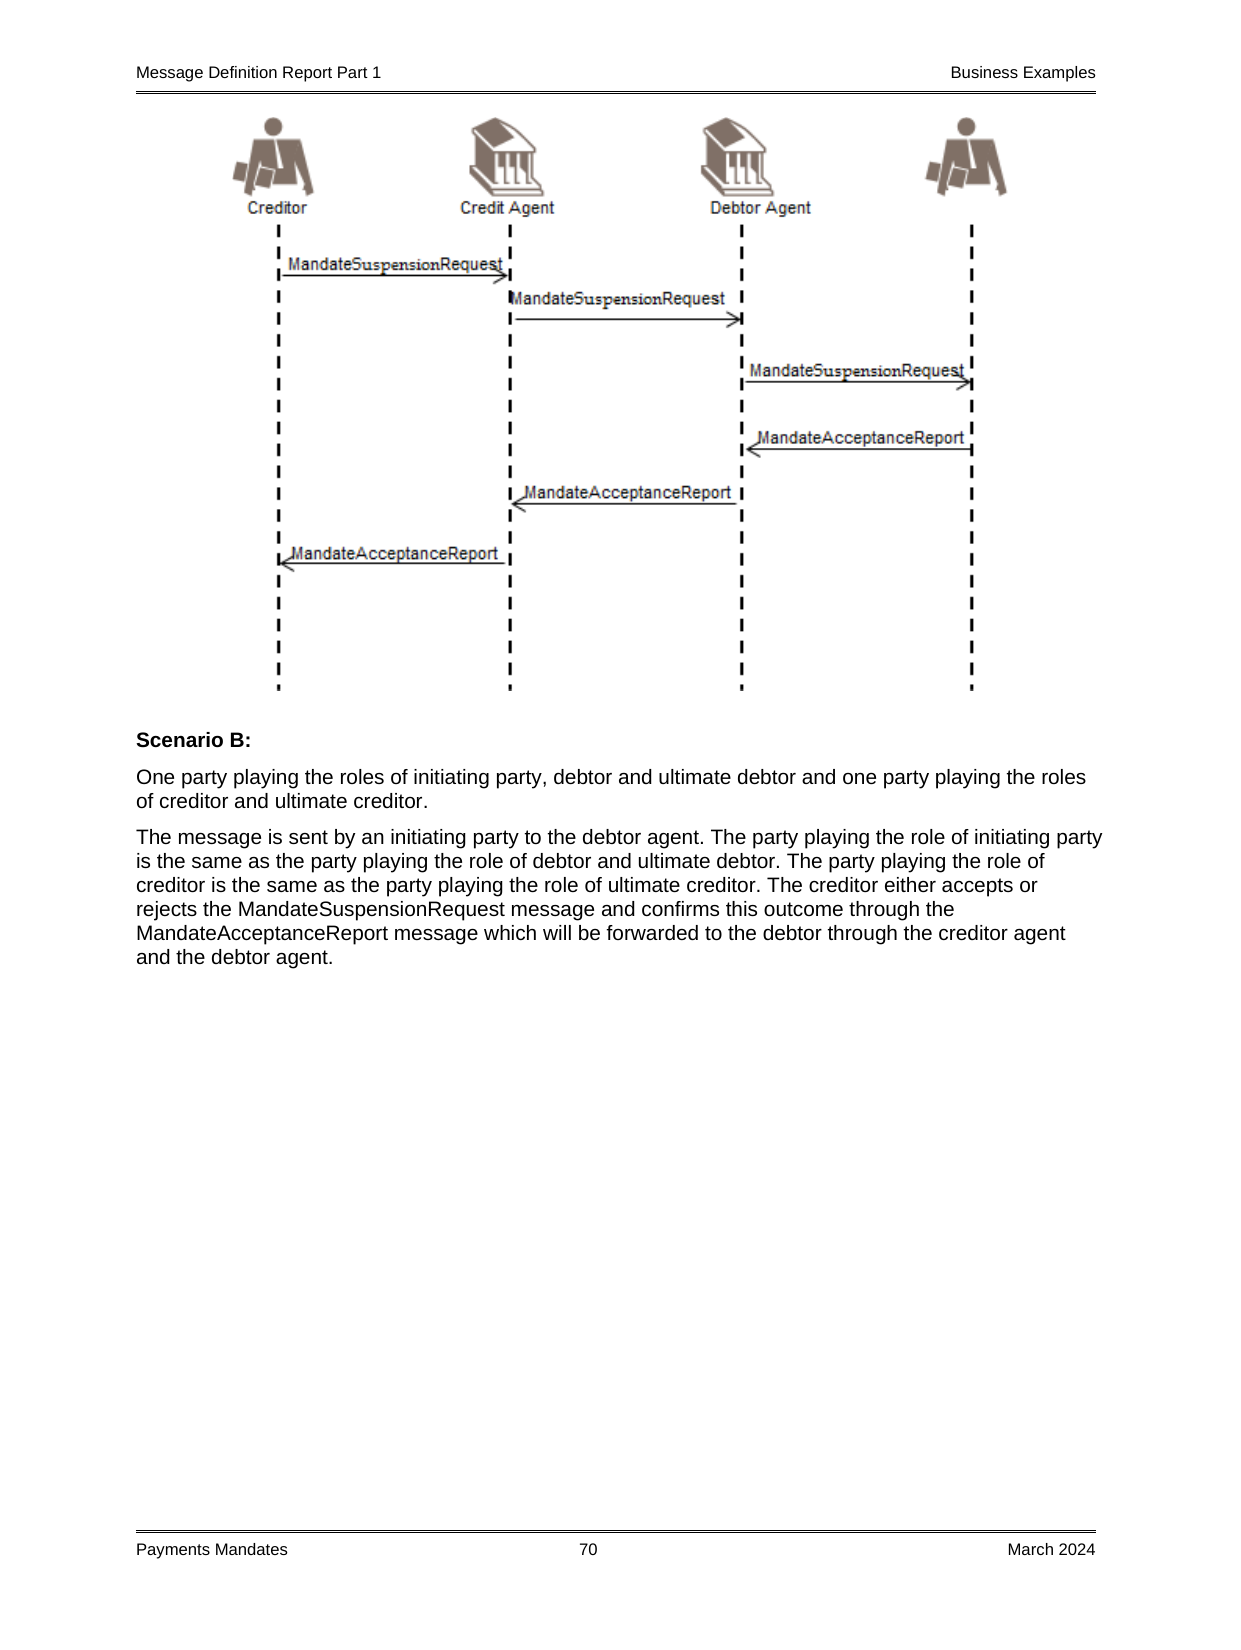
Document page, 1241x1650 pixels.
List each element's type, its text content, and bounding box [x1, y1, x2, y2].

text Scenario B: [136, 728, 1104, 752]
picture [232, 117, 1008, 691]
text The message is sent by an initiating party to the debtor agent. The party playing the role of initiating party is the same as the party playing the role of debtor and ultimate debtor. The party playing the role of creditor is the same as the party playing the role of ultimate creditor. The creditor either accepts or rejects the MandateSuspensionRequest message and confirms this outcome through the MandateAcceptanceReport message which will be forwarded to the debtor through the creditor agent and the debtor agent. [136, 825, 1104, 969]
text One party playing the roles of initiating party, debtor and ultimate debtor and one party playing the roles of creditor and ultimate creditor. [136, 765, 1104, 813]
